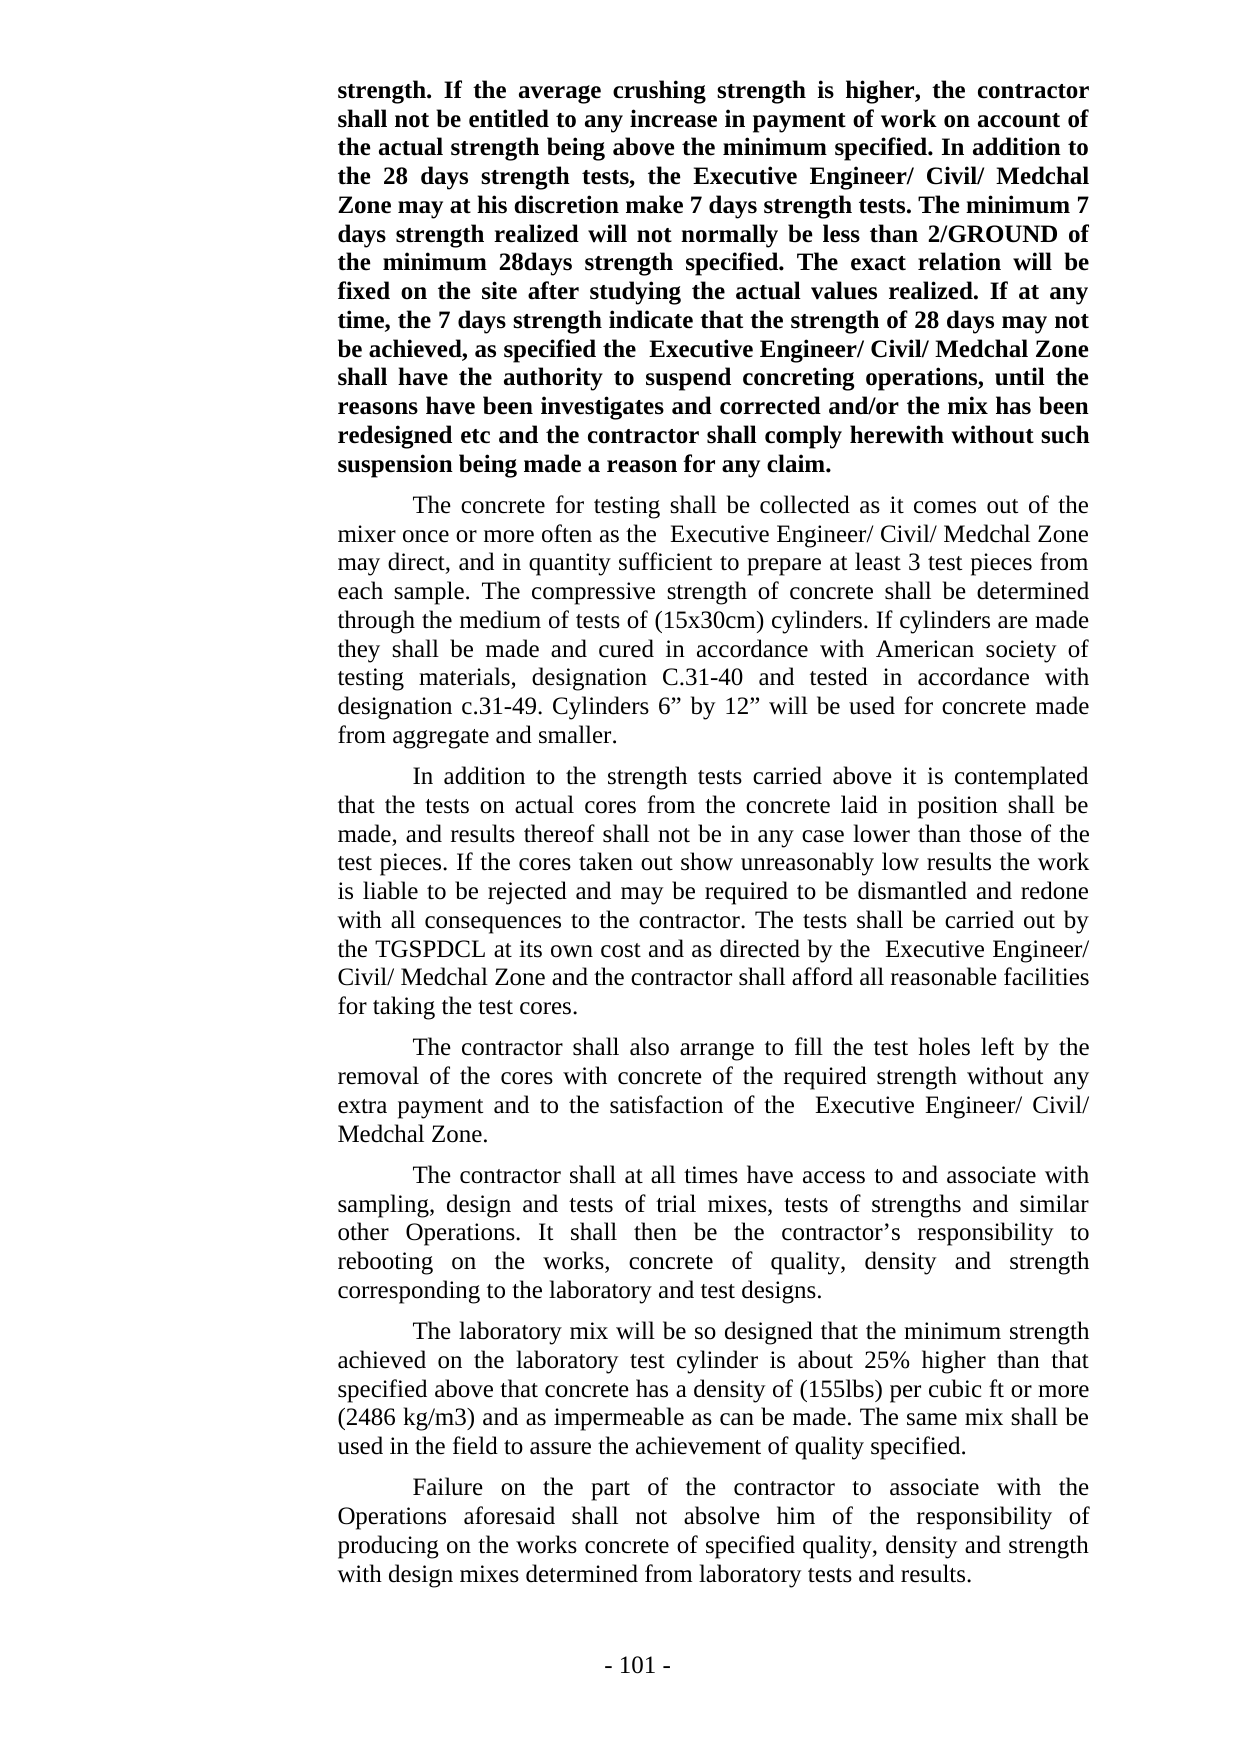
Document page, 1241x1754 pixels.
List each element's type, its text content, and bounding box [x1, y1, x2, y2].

text The laboratory mix will be so designed that the minimum strength achieved on the laboratory test cylinder is about 25% higher than that specified above that concrete has a density of (155lbs) per cubic ft or more (2486 kg/m3) and as impermeable as can be made. The same mix shall be used in the field to assure the achievement of quality specified. [337, 1316, 1090, 1460]
text Failure on the part of the contractor to associate with the Operations aforesaid shall not absolve him of the responsibility of producing on the works concrete of specified quality, density and strength with design mixes determined from laboratory tests and results. [337, 1472, 1090, 1587]
text The concrete for testing shall be collected as it comes out of the mixer once or more often as the Executive Engineer/ Civil/ Medchal Zone may direct, and in quantity sufficient to prepare at least 3 test pieces from each sample. The compressive strength of concrete shall be determined through the medium of tests of (15x30cm) cylinders. If cylinders are made they shall be made and cured in accordance with American society of testing materials, designation C.31-40 and tested in accordance with designation c.31-49. Cylinders 6” by 12” will be used for concrete made from aggregate and smaller. [337, 490, 1090, 749]
text The contractor shall also arrange to fill the test holes left by the removal of the cores with concrete of the required strength without any extra payment and to the satisfaction of the Executive Engineer/ Civil/ Medchal Zone. [337, 1032, 1090, 1147]
text The contractor shall at all times have access to and associate with sampling, design and tests of trial mixes, tests of strengths and similar other Operations. It shall then be the contractor’s responsibility to rebooting on the works, concrete of quality, density and strength corresponding to the laboratory and test designs. [337, 1160, 1090, 1304]
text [261, 75, 1090, 477]
text In addition to the strength tests carried above it is contemplated that the tests on actual cores from the concrete laid in position shall be made, and results thereof shall not be in any case lower than those of the test pieces. If the cores taken out show unreasonably low results the work is liable to be rejected and may be required to be dismantled and redone with all consequences to the contractor. The tests shall be carried out by the TGSPDCL at its own cost and as directed by the Executive Engineer/ Civil/ Medchal Zone and the contractor shall afford all reasonable facilities for taking the test cores. [337, 761, 1090, 1020]
